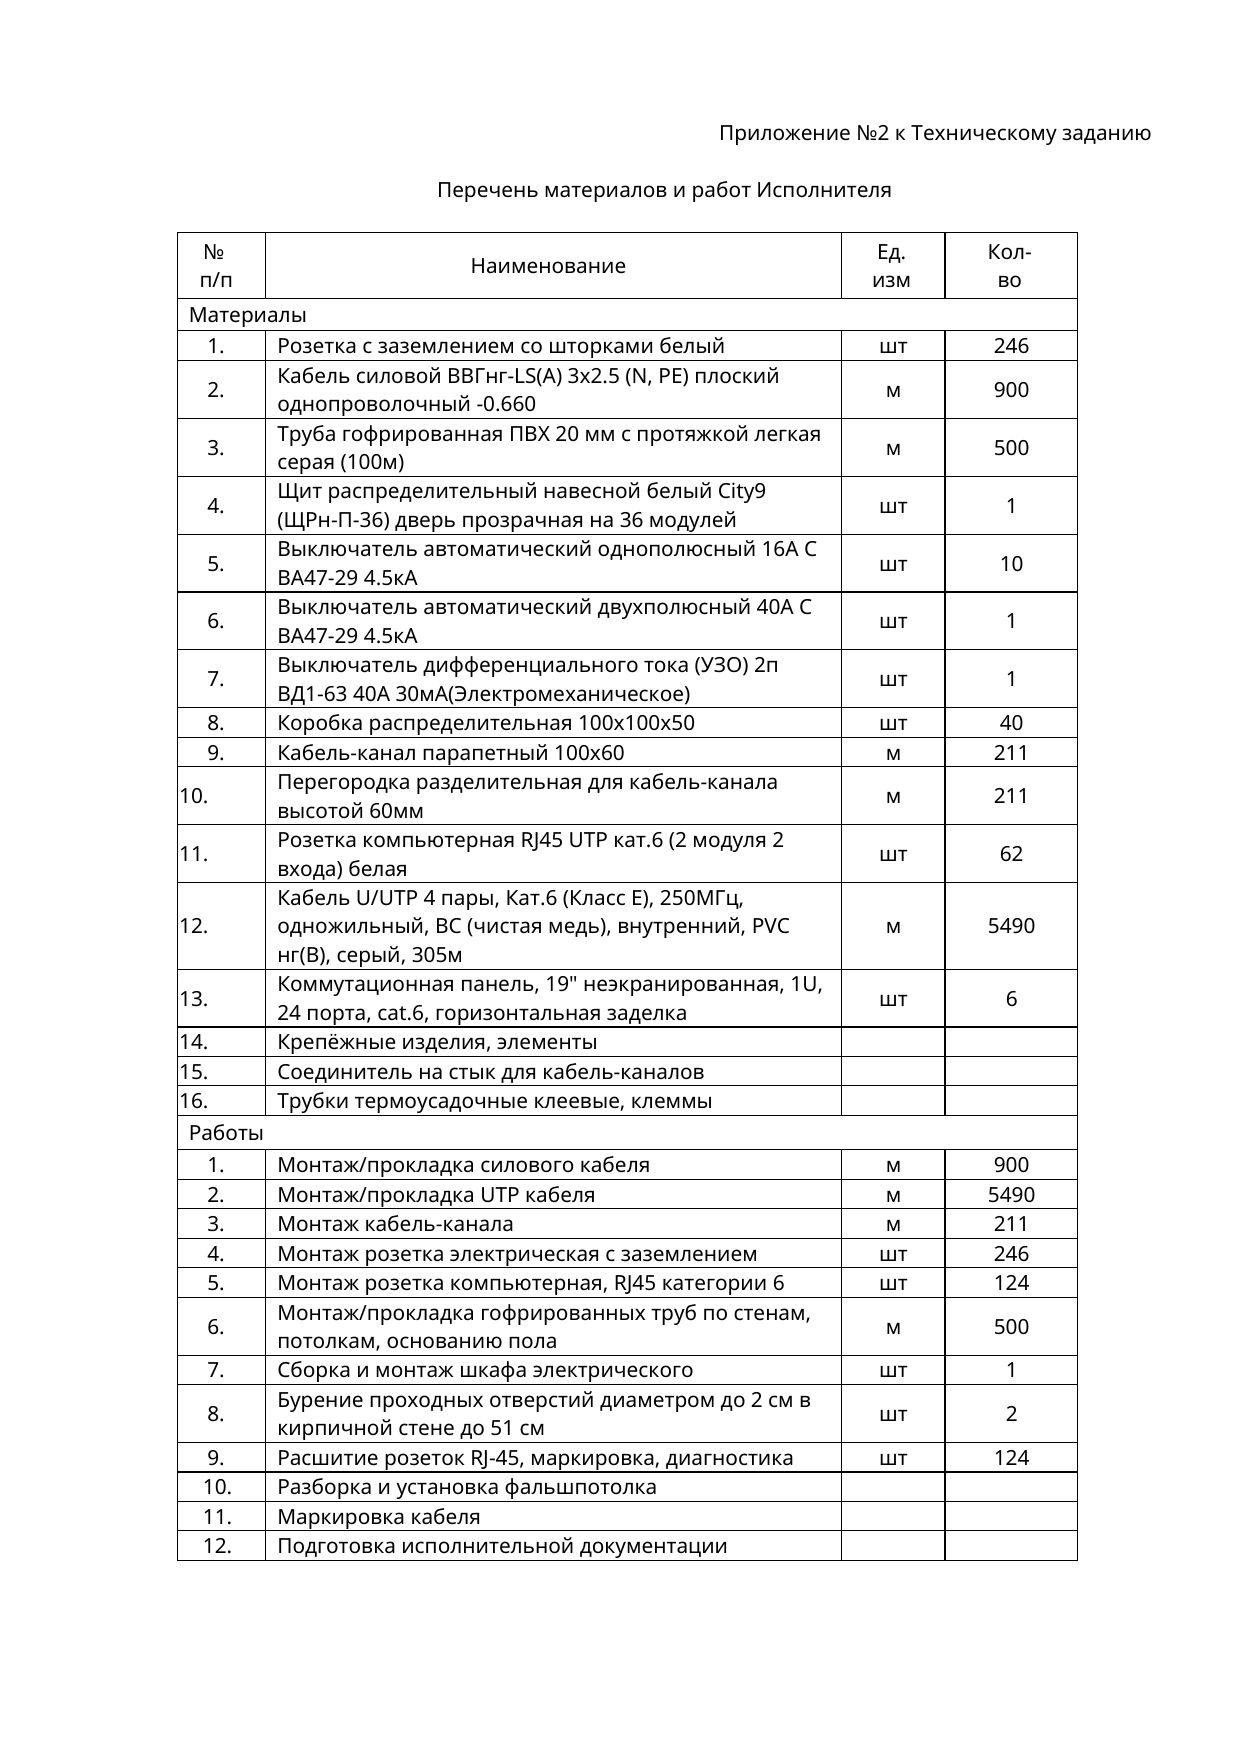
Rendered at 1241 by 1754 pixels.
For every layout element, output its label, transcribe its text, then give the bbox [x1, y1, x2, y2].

table_cell [842, 1473, 944, 1501]
table_cell Материалы [178, 299, 1077, 330]
table_cell [946, 1057, 1077, 1085]
table_cell Монтаж розетка электрическая с заземлением [266, 1239, 841, 1267]
table_cell [178, 825, 265, 882]
table_cell шт [842, 825, 944, 882]
table_cell Кабель силовой ВВГнг-LS(А) 3х2.5 (N, PE) плоский однопроволочный -0.660 [266, 361, 841, 418]
table_cell Подготовка исполнительной документации [266, 1531, 841, 1560]
table_cell шт [842, 477, 944, 533]
table_cell Выключатель автоматический однополюсный 16А C ВА47-29 4.5кА [266, 535, 841, 591]
table_header Наименование [266, 233, 841, 297]
table_cell [178, 1086, 265, 1115]
table_cell Работы [178, 1116, 1077, 1149]
table_cell 62 [946, 825, 1077, 882]
table_cell [842, 1028, 944, 1056]
table_cell Щит распределительный навесной белый City9 (ЩРн-П-36) дверь прозрачная на 36 модулей [266, 477, 841, 533]
table_cell Монтаж/прокладка силового кабеля [266, 1150, 841, 1179]
table_cell 246 [946, 331, 1077, 360]
table_cell м [842, 1180, 944, 1208]
table_cell 211 [946, 738, 1077, 766]
table_cell м [842, 767, 944, 824]
table_cell [946, 1473, 1077, 1501]
table_cell шт [842, 1268, 944, 1297]
table_cell 900 [946, 361, 1077, 418]
table_cell 10 [946, 535, 1077, 591]
table_cell Розетка компьютерная RJ45 UTP кат.6 (2 модуля 2 входа) белая [266, 825, 841, 882]
table_cell Выключатель автоматический двухполюсный 40А С ВА47-29 4.5кА [266, 593, 841, 649]
table_cell [178, 650, 265, 707]
table_cell Разборка и установка фальшпотолка [266, 1473, 841, 1501]
table_cell шт [842, 1356, 944, 1384]
table_cell Монтаж кабель-канала [266, 1209, 841, 1238]
table_cell Расшитие розеток RJ-45, маркировка, диагностика [266, 1443, 841, 1471]
table_cell [178, 738, 265, 766]
table_cell 246 [946, 1239, 1077, 1267]
table_cell 6 [946, 970, 1077, 1026]
table_cell 1 [946, 477, 1077, 533]
table_cell [178, 1057, 265, 1085]
table_cell Монтаж розетка компьютерная, RJ45 категории 6 [266, 1268, 841, 1297]
table_cell [946, 1028, 1077, 1056]
table_cell [178, 970, 265, 1026]
table_cell [178, 1356, 265, 1384]
table_cell [178, 1239, 265, 1267]
table_cell [178, 1150, 265, 1179]
table_cell Перегородка разделительная для кабель-канала высотой 60мм [266, 767, 841, 824]
table_cell Крепёжные изделия, элементы [266, 1028, 841, 1056]
table_cell Коммутационная панель, 19" неэкранированная, 1U, 24 порта, cat.6, горизонтальная заделка [266, 970, 841, 1026]
table_cell Розетка с заземлением со шторками белый [266, 331, 841, 360]
table_cell [178, 1180, 265, 1208]
table_cell [946, 1502, 1077, 1530]
table_cell 124 [946, 1443, 1077, 1471]
table_cell [178, 1298, 265, 1354]
table_cell шт [842, 650, 944, 707]
table_cell м [842, 361, 944, 418]
table_cell Кабель-канал парапетный 100х60 [266, 738, 841, 766]
table_cell [178, 535, 265, 591]
table_cell [946, 1531, 1077, 1560]
table_cell Трубки термоусадочные клеевые, клеммы [266, 1086, 841, 1115]
table_cell 124 [946, 1268, 1077, 1297]
table_cell 2 [946, 1385, 1077, 1442]
table_cell 5490 [946, 883, 1077, 968]
table_cell м [842, 738, 944, 766]
table_cell Маркировка кабеля [266, 1502, 841, 1530]
table_cell м [842, 419, 944, 476]
table_cell [178, 1209, 265, 1238]
table_cell [178, 419, 265, 476]
table_cell Кабель U/UTP 4 пары, Кат.6 (Класс E), 250МГц, одножильный, BC (чистая медь), внутренний, PVC нг(B), серый, 305м [266, 883, 841, 968]
table_cell Коробка распределительная 100х100х50 [266, 708, 841, 737]
table_cell шт [842, 1239, 944, 1267]
table_cell м [842, 883, 944, 968]
text Перечень материалов и работ Исполнителя [177, 175, 1152, 203]
table_cell Сборка и монтаж шкафа электрического [266, 1356, 841, 1384]
table_cell шт [842, 593, 944, 649]
table_cell 5490 [946, 1180, 1077, 1208]
table_cell шт [842, 331, 944, 360]
table_cell шт [842, 970, 944, 1026]
table_cell 40 [946, 708, 1077, 737]
table_cell [178, 708, 265, 737]
table_cell 1 [946, 593, 1077, 649]
table_cell [842, 1086, 944, 1115]
table_cell [178, 1028, 265, 1056]
table_cell [178, 1443, 265, 1471]
table_cell м [842, 1150, 944, 1179]
table_cell 500 [946, 419, 1077, 476]
table_cell [178, 477, 265, 533]
table_cell [178, 593, 265, 649]
table_header № п/п [178, 233, 265, 297]
text Приложение №2 к Техническому заданию [215, 118, 1152, 147]
table_cell шт [842, 1385, 944, 1442]
table_cell [178, 331, 265, 360]
table_cell м [842, 1209, 944, 1238]
table_cell [178, 1385, 265, 1442]
table_cell [946, 1086, 1077, 1115]
table_cell Бурение проходных отверстий диаметром до 2 см в кирпичной стене до 51 см [266, 1385, 841, 1442]
table_cell Монтаж/прокладка гофрированных труб по стенам, потолкам, основанию пола [266, 1298, 841, 1354]
table_cell [178, 767, 265, 824]
table_cell 500 [946, 1298, 1077, 1354]
table_cell [842, 1502, 944, 1530]
table_cell Труба гофрированная ПВХ 20 мм с протяжкой легкая серая (100м) [266, 419, 841, 476]
table_cell 1 [946, 1356, 1077, 1384]
table_cell Соединитель на стык для кабель-каналов [266, 1057, 841, 1085]
table_cell [178, 1268, 265, 1297]
table_cell 1 [946, 650, 1077, 707]
table_cell Монтаж/прокладка UTP кабеля [266, 1180, 841, 1208]
table_cell 211 [946, 1209, 1077, 1238]
table_cell 211 [946, 767, 1077, 824]
table_cell Выключатель дифференциального тока (УЗО) 2п ВД1-63 40A 30мA(Электромеханическое) [266, 650, 841, 707]
table_header Кол- во [946, 233, 1077, 297]
table_cell [178, 883, 265, 968]
table_cell шт [842, 535, 944, 591]
table_cell [842, 1531, 944, 1560]
table_header Ед. изм [842, 233, 944, 297]
table_cell м [842, 1298, 944, 1354]
table_cell [178, 1502, 265, 1530]
table_cell 900 [946, 1150, 1077, 1179]
table_cell [178, 1473, 265, 1501]
table_cell [178, 1531, 265, 1560]
table_cell [842, 1057, 944, 1085]
table_cell шт [842, 708, 944, 737]
table_cell шт [842, 1443, 944, 1471]
table_cell [178, 361, 265, 418]
